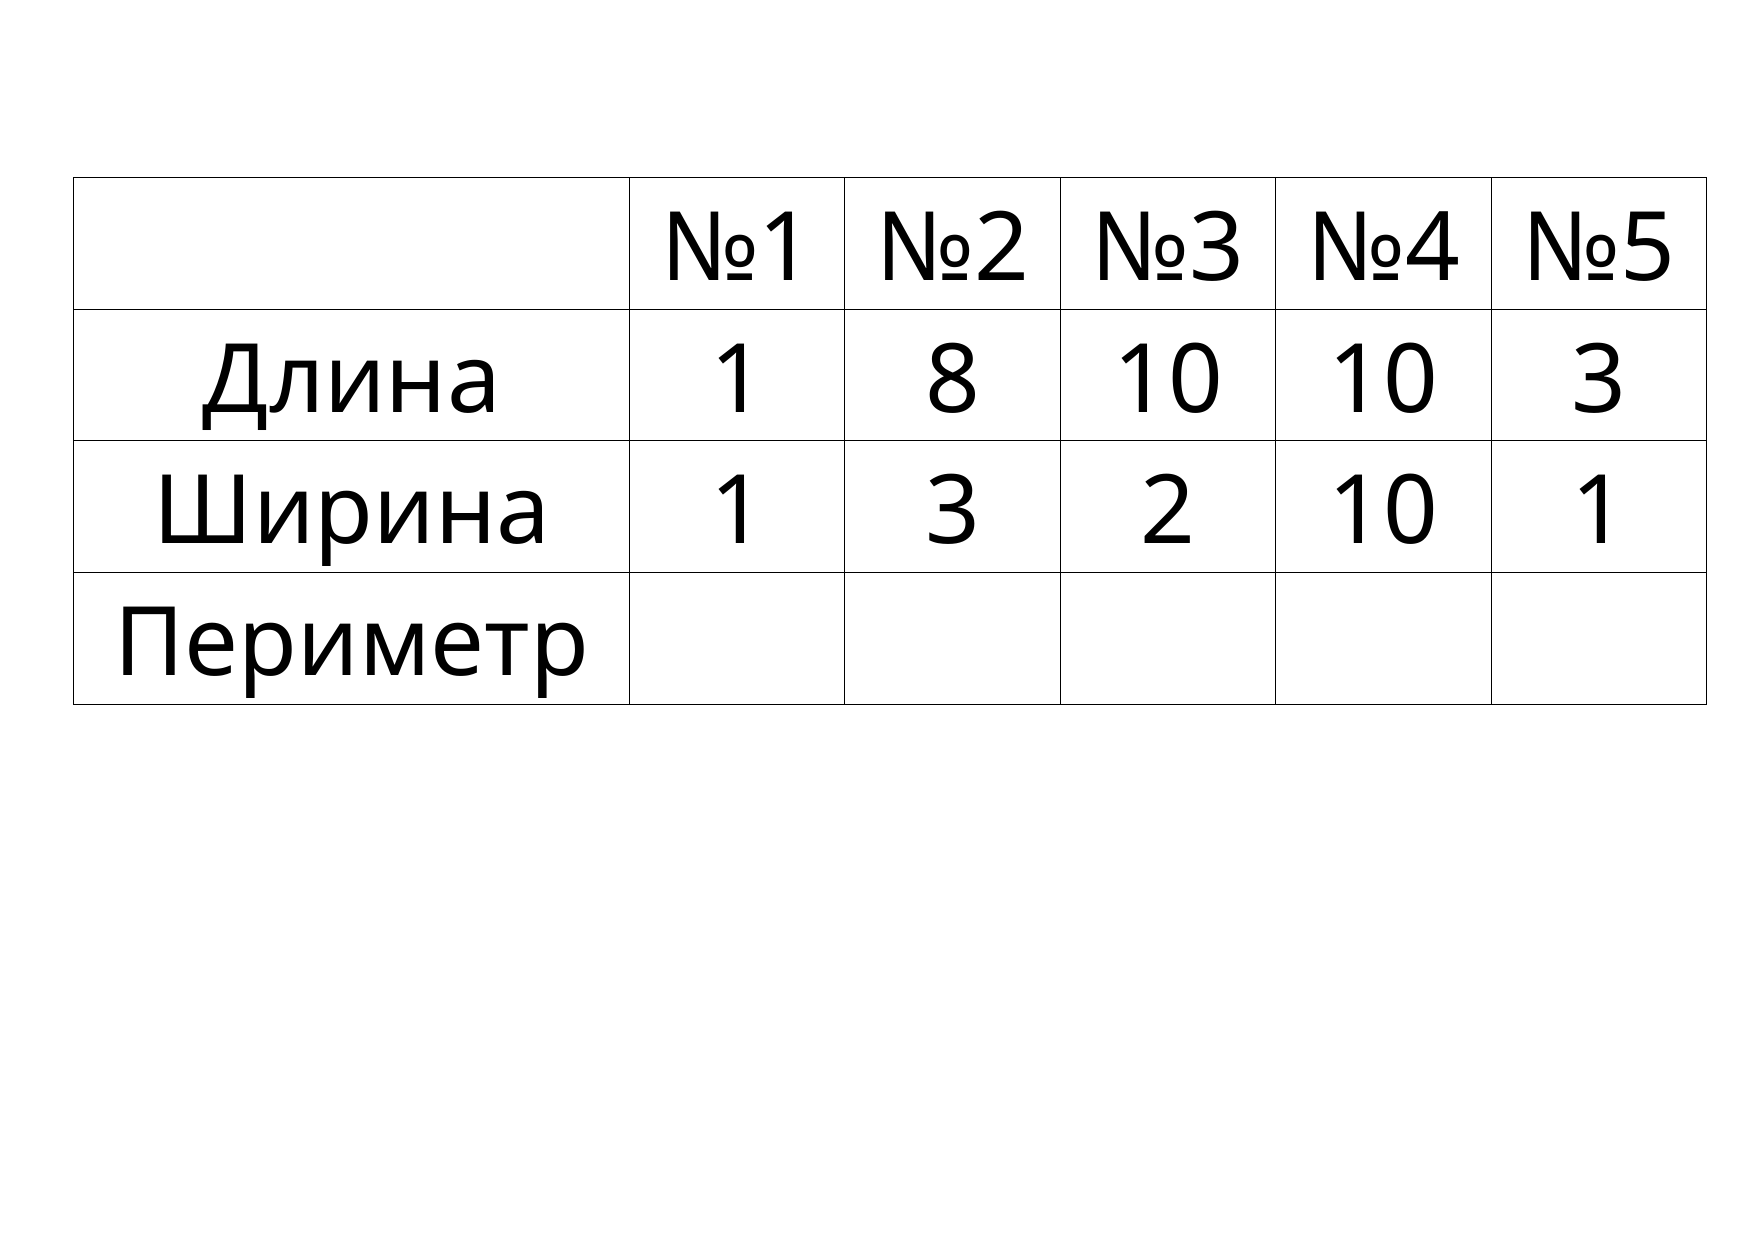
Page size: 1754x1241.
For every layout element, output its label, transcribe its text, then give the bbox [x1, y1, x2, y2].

table_cell [630, 573, 844, 703]
table_cell 1 [1492, 441, 1706, 572]
table_cell [1276, 573, 1491, 703]
table_cell [1061, 573, 1275, 703]
table_cell Ширина [74, 441, 629, 572]
table_cell 1 [630, 310, 844, 440]
table_header №1 [630, 178, 844, 309]
table_cell 1 [630, 441, 844, 572]
table_cell 10 [1276, 310, 1491, 440]
table_cell [845, 573, 1060, 703]
table_header №3 [1061, 178, 1275, 309]
table_header №5 [1492, 178, 1706, 309]
table_cell 10 [1276, 441, 1491, 572]
table_cell 8 [845, 310, 1060, 440]
table_header [74, 178, 629, 309]
table_cell [1492, 573, 1706, 703]
table_cell 3 [845, 441, 1060, 572]
table_cell 3 [1492, 310, 1706, 440]
table_cell Длина [74, 310, 629, 440]
table_cell 10 [1061, 310, 1275, 440]
table_cell Периметр [74, 573, 629, 703]
table_header №4 [1276, 178, 1491, 309]
table_header №2 [845, 178, 1060, 309]
table_cell 2 [1061, 441, 1275, 572]
